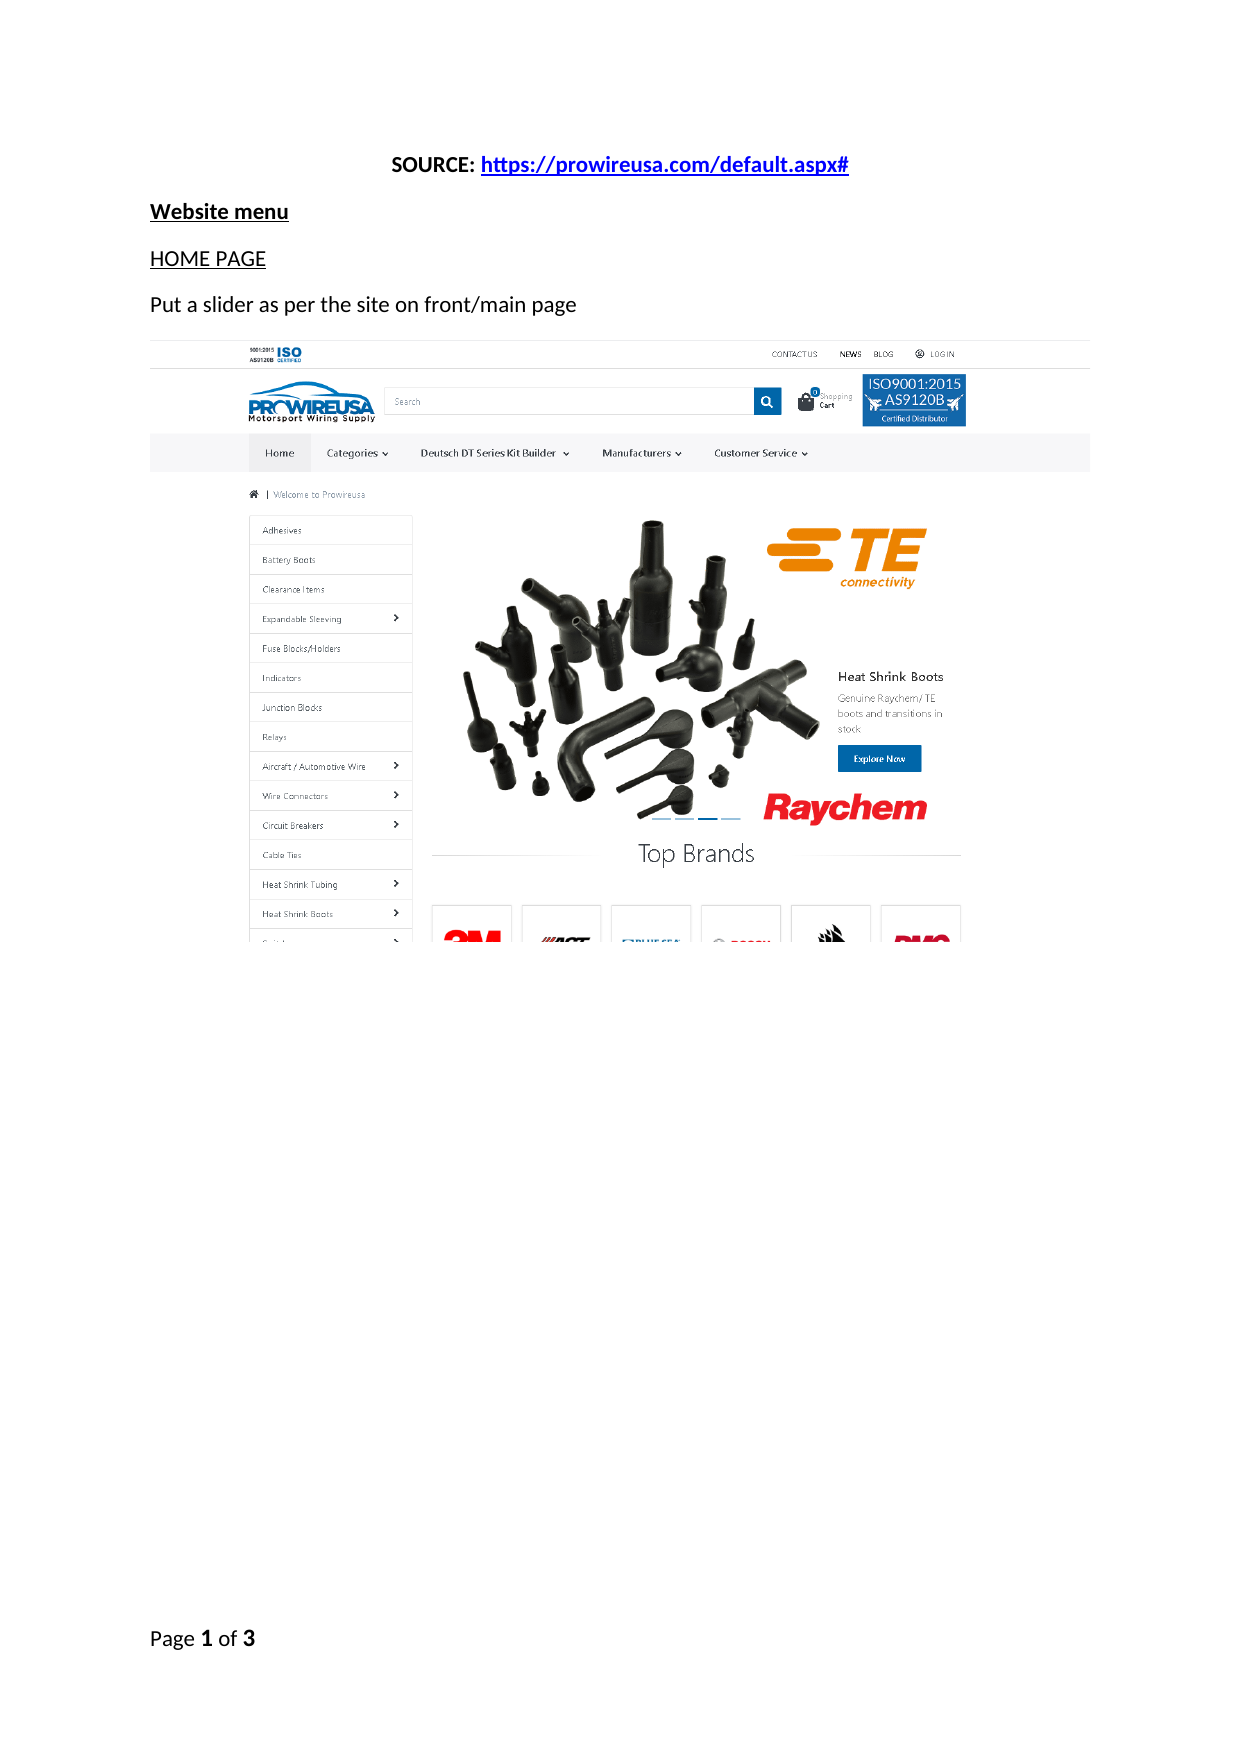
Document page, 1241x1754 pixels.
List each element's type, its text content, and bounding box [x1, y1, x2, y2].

text SOURCE: https://prowireusa.com/default.aspx# [150, 150, 1090, 178]
picture [150, 337, 1091, 942]
text HOME PAGE [150, 244, 1090, 272]
text Put a slider as per the site on front/main page [150, 291, 1090, 319]
text Website menu [150, 197, 1090, 225]
